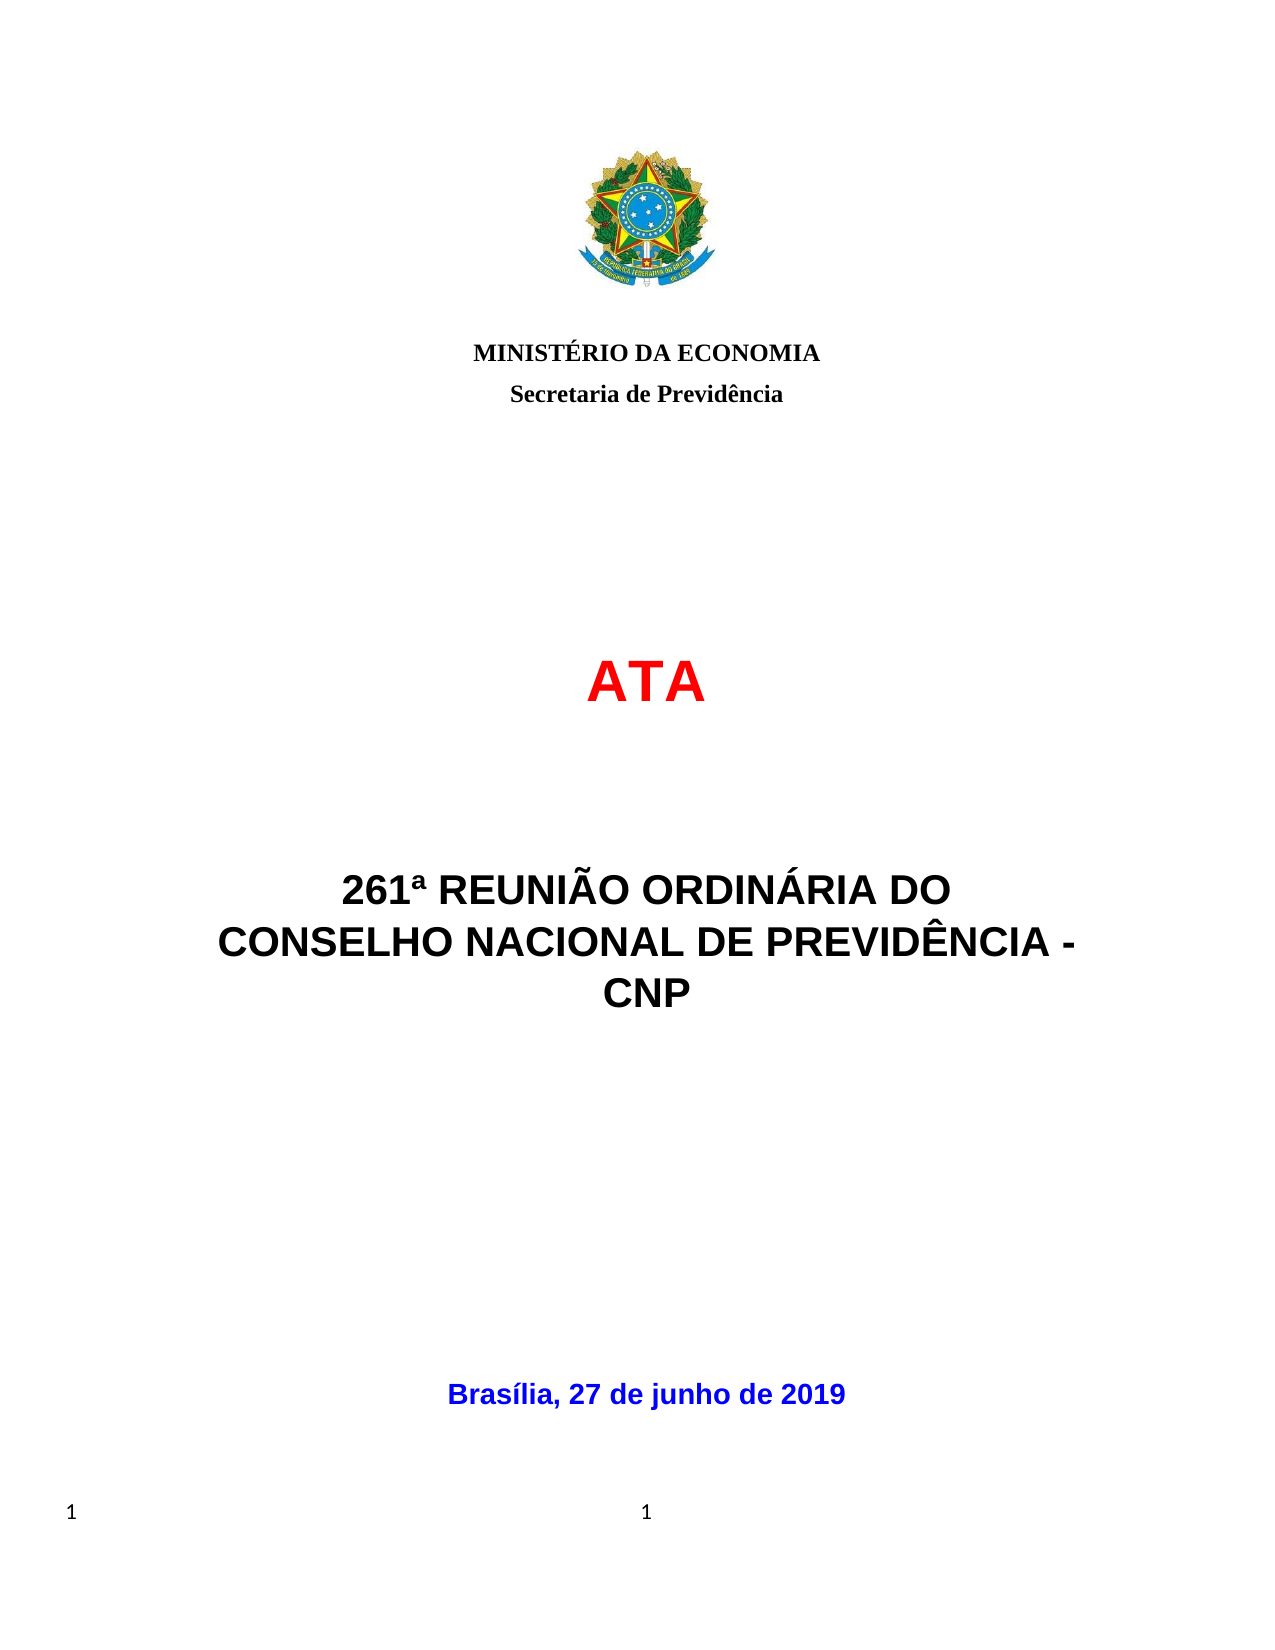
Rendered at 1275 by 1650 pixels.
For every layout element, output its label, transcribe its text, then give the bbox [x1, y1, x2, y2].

text CONSELHO NACIONAL DE PREVIDÊNCIA - [107, 917, 1186, 965]
text 261ª REUNIÃO ORDINÁRIA DO [107, 866, 1186, 913]
text MINISTÉRIO DA ECONOMIA [107, 338, 1186, 367]
text Secretaria de Previdência [107, 379, 1186, 408]
text CNP [107, 969, 1186, 1017]
text Brasília, 27 de junho de 2019 [107, 1377, 1186, 1411]
picture [573, 147, 719, 290]
subtitle ATA [106, 647, 1186, 714]
